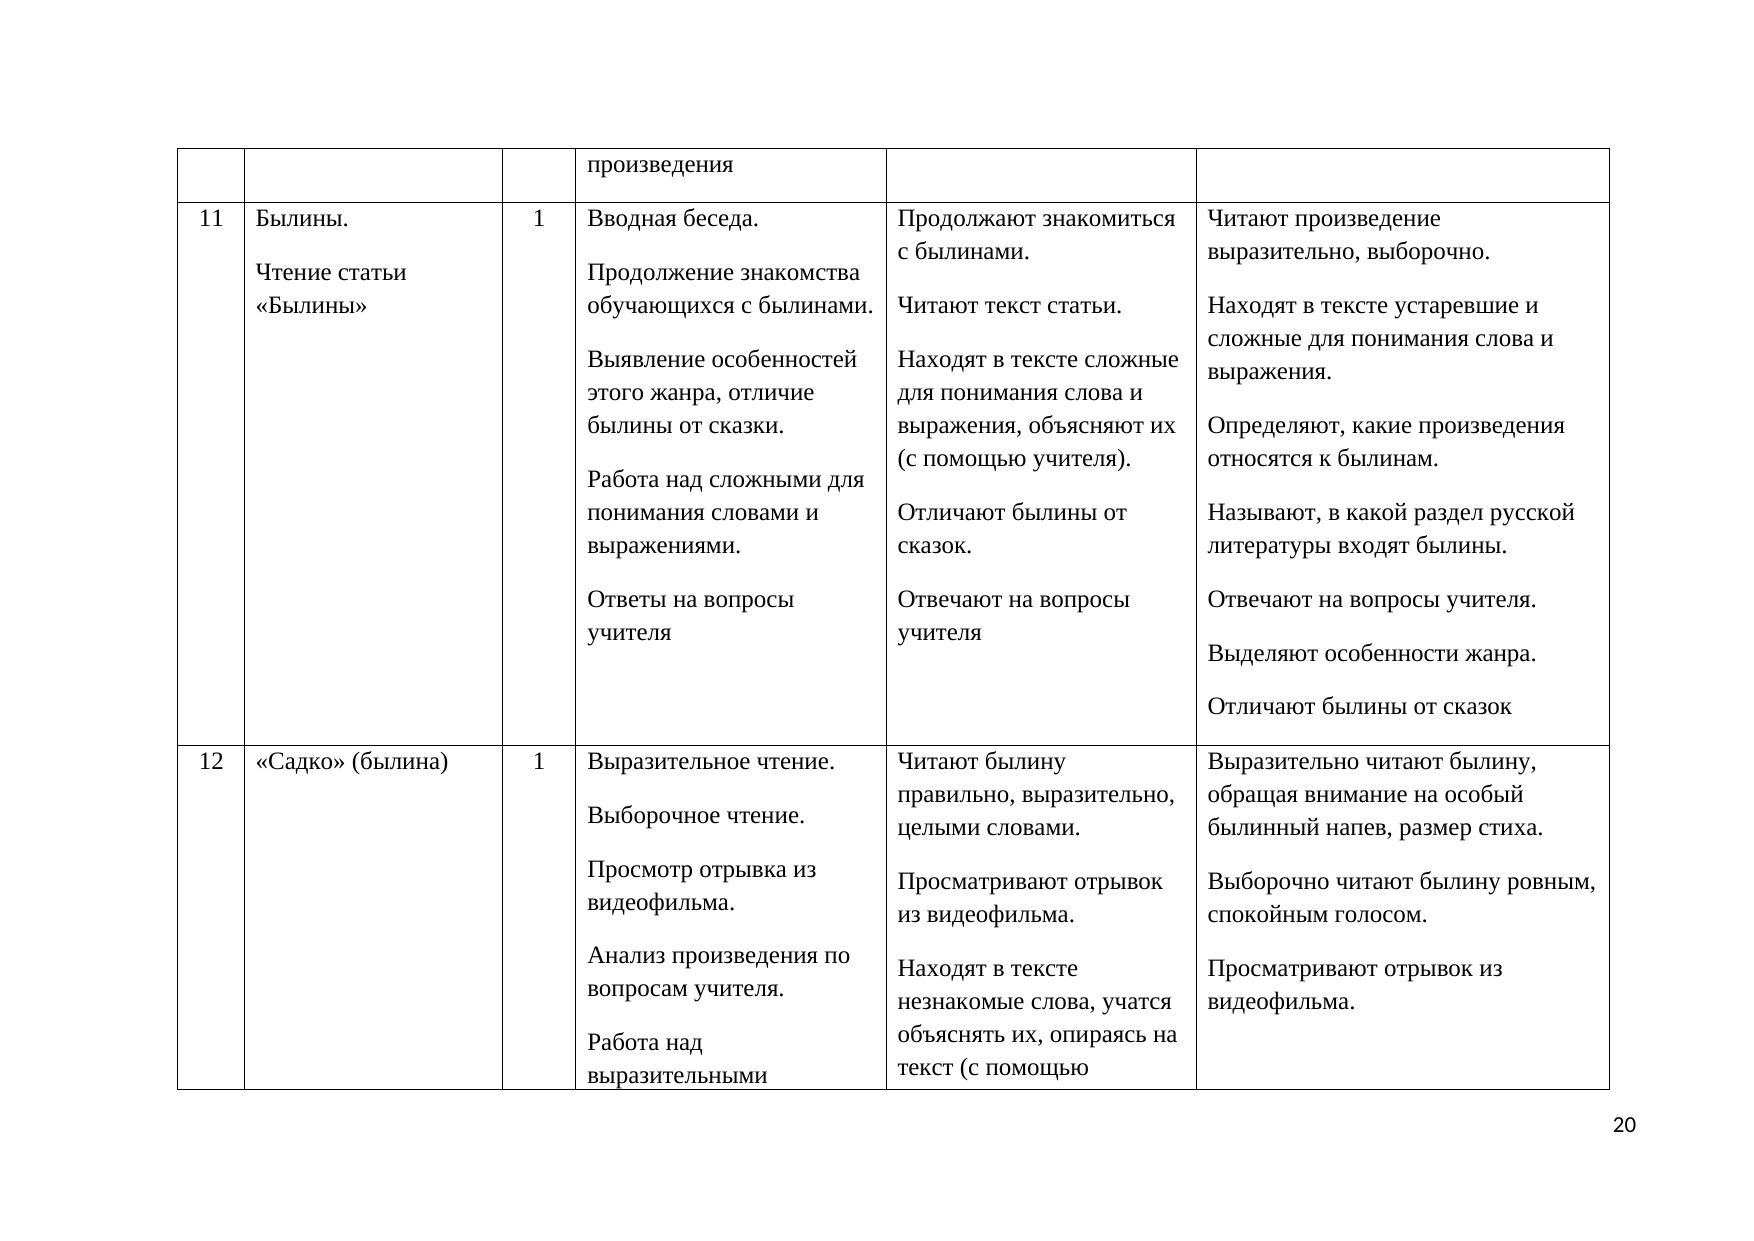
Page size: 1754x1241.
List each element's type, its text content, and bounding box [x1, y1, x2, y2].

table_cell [245, 149, 502, 202]
table_cell 12 [178, 746, 244, 1089]
table_cell 1 [503, 149, 575, 202]
table_cell 10 [178, 149, 244, 202]
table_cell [1197, 746, 1609, 1089]
table_cell «Садко» (былина) [245, 746, 502, 1089]
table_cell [887, 746, 1196, 1089]
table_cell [887, 149, 1196, 202]
table_cell 1 [503, 746, 575, 1089]
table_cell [1197, 149, 1609, 202]
table_cell Былины. Чтение статьи «Былины» [245, 203, 502, 745]
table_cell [576, 746, 886, 1089]
table_cell 11 [178, 203, 244, 745]
table_cell Продолжают знакомиться с былинами. Читают текст статьи. Находят в тексте сложные для понимания слова и выражения, объясняют их (с помощью учителя). Отличают былины от сказок. Отвечают на вопросы учителя [887, 203, 1196, 745]
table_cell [576, 149, 886, 202]
table_cell Читают произведение выразительно, выборочно. Находят в тексте устаревшие и сложные для понимания слова и выражения. Определяют, какие произведения относятся к былинам. Называют, в какой раздел русской литературы входят былины. Отвечают на вопросы учителя. Выделяют особенности жанра. Отличают былины от сказок [1197, 203, 1609, 745]
table_cell 1 [503, 203, 575, 745]
table_cell Вводная беседа. Продолжение знакомства обучающихся с былинами. Выявление особенностей этого жанра, отличие былины от сказки. Работа над сложными для понимания словами и выражениями. Ответы на вопросы учителя [576, 203, 886, 745]
